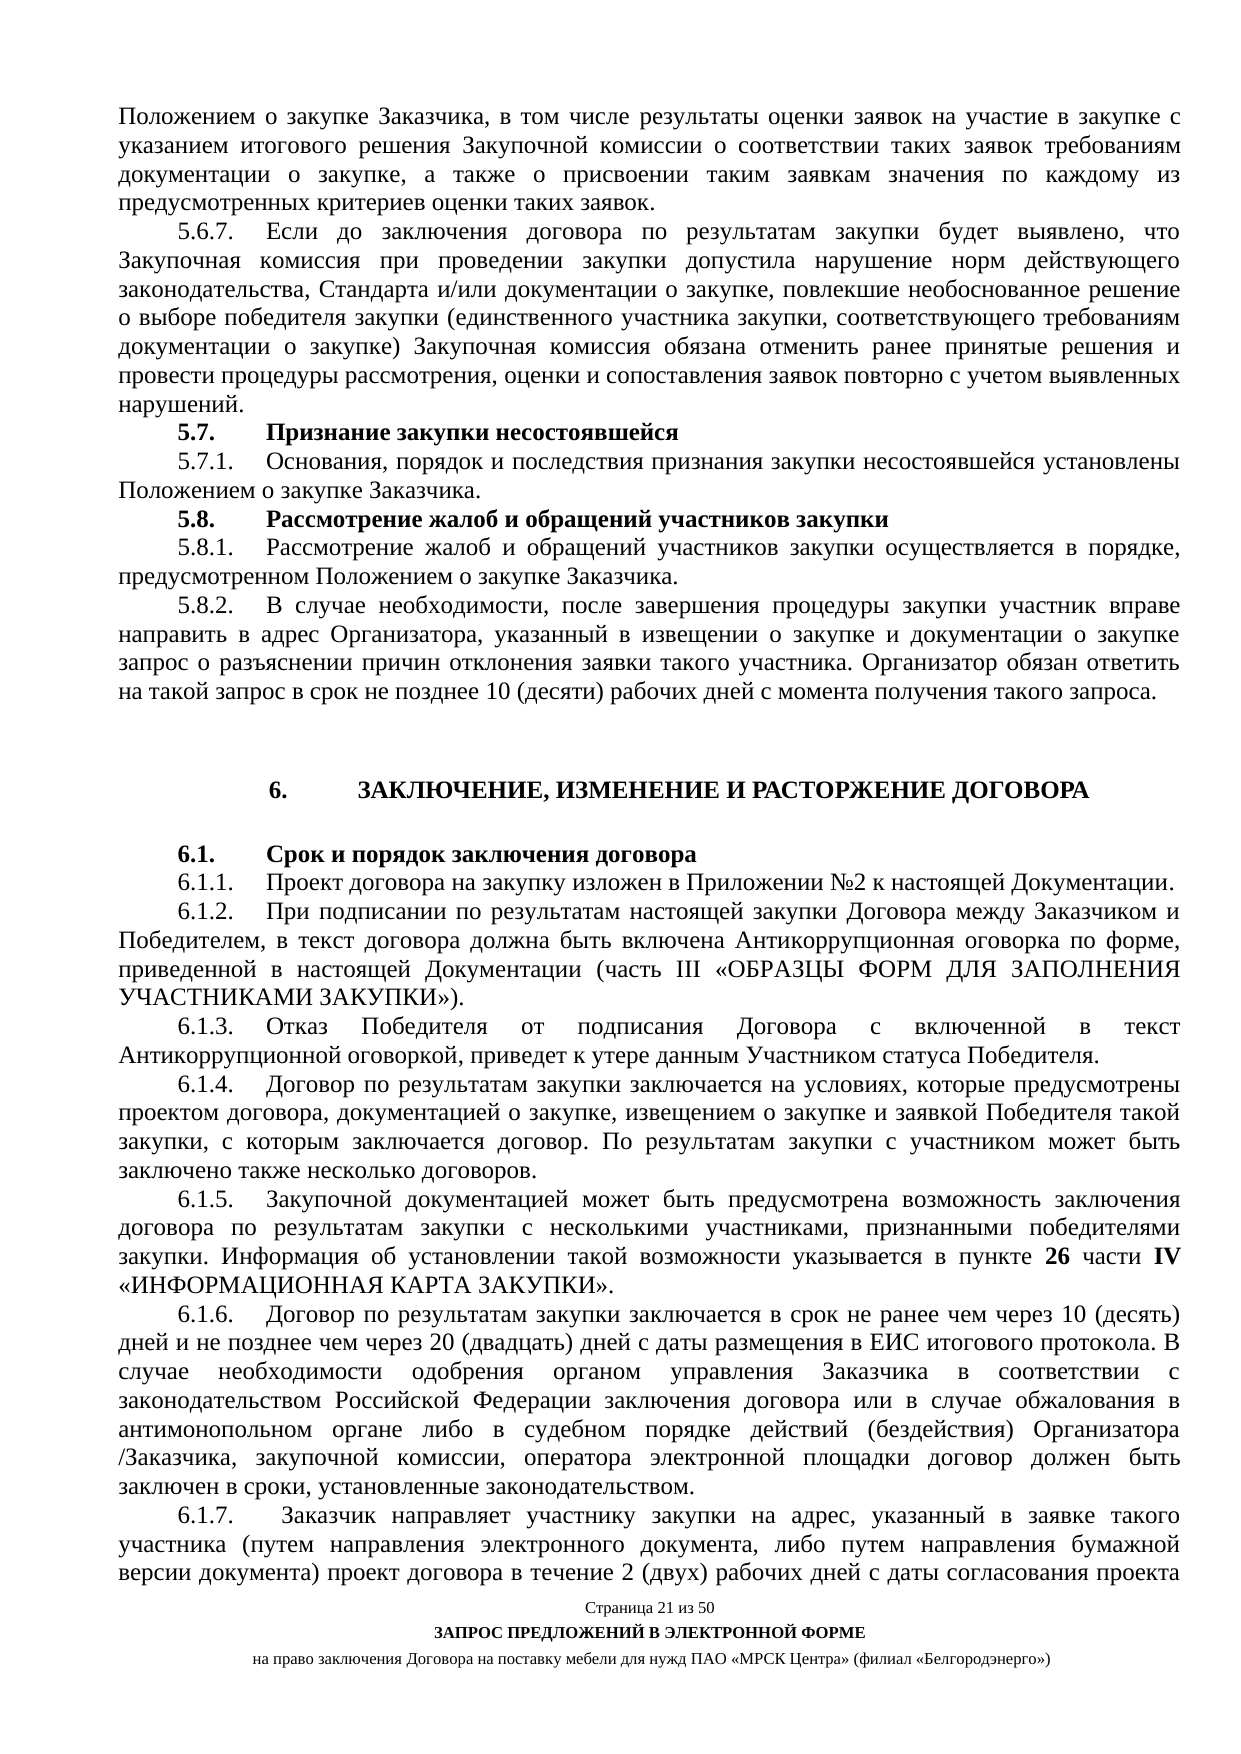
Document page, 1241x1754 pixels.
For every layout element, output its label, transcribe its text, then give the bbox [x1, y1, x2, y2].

subtitle Рассмотрение жалоб и обращений участников закупки [118, 504, 1181, 532]
subtitle Если до заключения договора по результатам закупки будет выявлено, что Закупочная комиссия при проведении закупки допустила нарушение норм действующего законодательства, Стандарта и/или документации о закупке, повлекшие необоснованное решение о выборе победителя закупки (единственного участника закупки, соответствующего требованиям документации о закупке) Закупочная комиссия обязана отменить ранее принятые решения и провести процедуры рассмотрения, оценки и сопоставления заявок повторно с учетом выявленных нарушений. [118, 216, 1181, 417]
subtitle Рассмотрение жалоб и обращений участников закупки осуществляется в порядке, предусмотренном Положением о закупке Заказчика. [118, 532, 1181, 590]
subtitle Признание закупки несостоявшейся [118, 417, 1181, 446]
subtitle Срок и порядок заключения договора [118, 839, 1181, 867]
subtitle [118, 101, 1181, 216]
subtitle В случае необходимости, после завершения процедуры закупки участник вправе направить в адрес Организатора, указанный в извещении о закупке и документации о закупке запрос о разъяснении причин отклонения заявки такого участника. Организатор обязан ответить на такой запрос в срок не позднее 10 (десяти) рабочих дней с момента получения такого запроса. [118, 590, 1181, 705]
subtitle Проект договора на закупку изложен в Приложении №2 к настоящей Документации. [118, 867, 1181, 896]
subtitle Договор по результатам закупки заключается в срок не ранее чем через 10 (десять) дней и не позднее чем через 20 (двадцать) дней с даты размещения в ЕИС итогового протокола. В случае необходимости одобрения органом управления Заказчика в соответствии с законодательством Российской Федерации заключения договора или в случае обжалования в антимонопольном органе либо в судебном порядке действий (бездействия) Организатора /Заказчика, закупочной комиссии, оператора электронной площадки договор должен быть заключен в сроки, установленные законодательством. [118, 1299, 1181, 1500]
subtitle ЗАКЛЮЧЕНИЕ, ИЗМЕНЕНИЕ И РАСТОРЖЕНИЕ ДОГОВОРА [118, 775, 1181, 804]
subtitle Договор по результатам закупки заключается на условиях, которые предусмотрены проектом договора, документацией о закупке, извещением о закупке и заявкой Победителя такой закупки, с которым заключается договор. По результатам закупки с участником может быть заключено также несколько договоров. [118, 1069, 1181, 1184]
subtitle Отказ Победителя от подписания Договора с включенной в текст Антикоррупционной оговоркой, приведет к утере данным Участником статуса Победителя. [118, 1011, 1181, 1069]
subtitle Закупочной документацией может быть предусмотрена возможность заключения договора по результатам закупки с несколькими участниками, признанными победителями закупки. Информация об установлении такой возможности указывается в пункте 26 части IV «ИНФОРМАЦИОННАЯ КАРТА ЗАКУПКИ». [118, 1184, 1181, 1299]
subtitle При подписании по результатам настоящей закупки Договора между Заказчиком и Победителем, в текст договора должна быть включена Антикоррупционная оговорка по форме, приведенной в настоящей Документации (часть III «ОБРАЗЦЫ ФОРМ ДЛЯ ЗАПОЛНЕНИЯ УЧАСТНИКАМИ ЗАКУПКИ»). [118, 896, 1181, 1011]
subtitle Основания, порядок и последствия признания закупки несостоявшейся установлены Положением о закупке Заказчика. [118, 446, 1181, 504]
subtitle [118, 1500, 1181, 1586]
